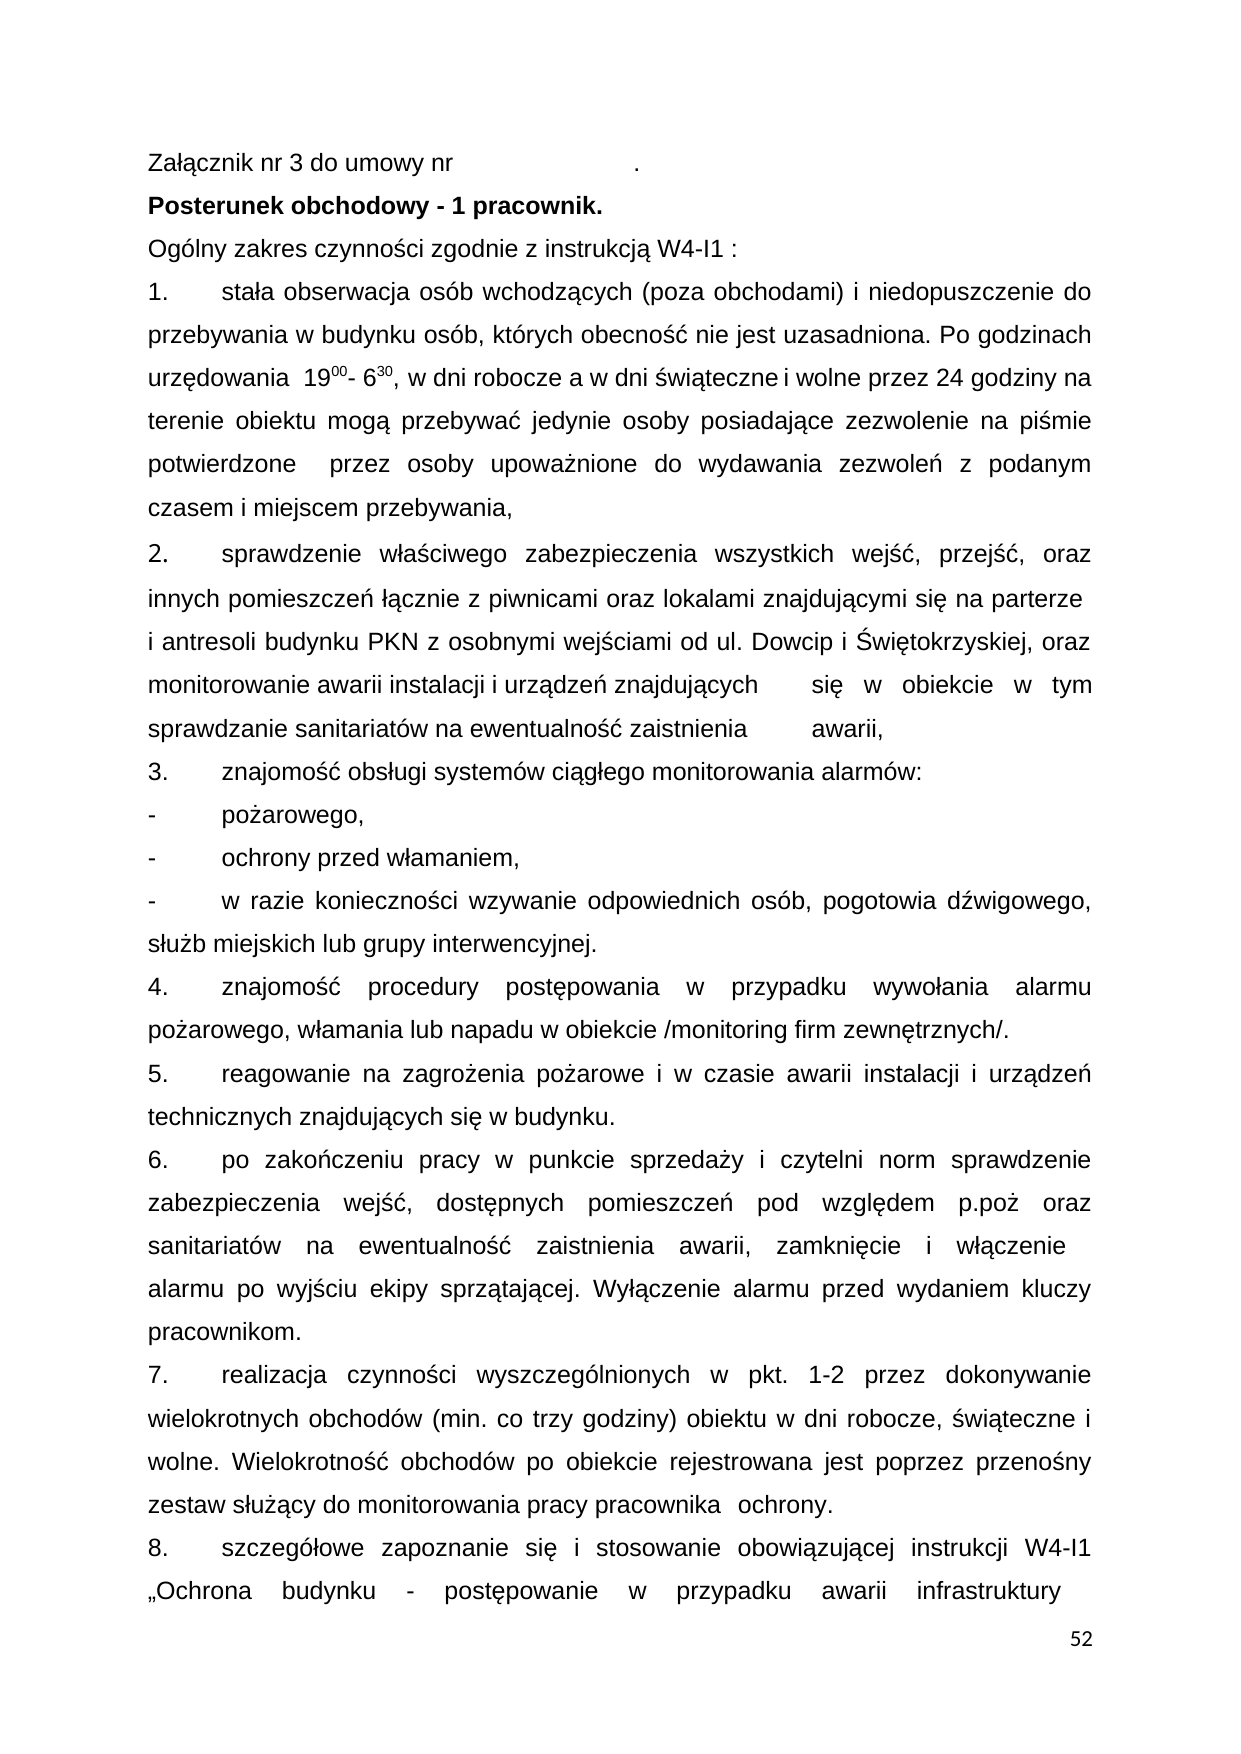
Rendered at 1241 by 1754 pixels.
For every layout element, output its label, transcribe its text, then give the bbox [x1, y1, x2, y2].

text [148, 1533, 1093, 1605]
text - w razie konieczności wzywanie odpowiednich osób, pogotowia dźwigowego, służb miejskich lub grupy interwencyjnej. [148, 886, 1093, 958]
text 4. znajomość procedury postępowania w przypadku wywołania alarmu pożarowego, włamania lub napadu w obiekcie /monitoring firm zewnętrznych/. [148, 972, 1093, 1044]
text 2. sprawdzenie właściwego zabezpieczenia wszystkich wejść, przejść, oraz innych pomieszczeń łącznie z piwnicami oraz lokalami znajdującymi się na parterze i antresoli budynku PKN z osobnymi wejściami od ul. Dowcip i Świętokrzyskiej, oraz monitorowanie awarii instalacji i urządzeń znajdujących się w obiekcie w tym sprawdzanie sanitariatów na ewentualność zaistnienia awarii, [148, 536, 1093, 742]
text - ochrony przed włamaniem, [148, 843, 1093, 872]
text Ogólny zakres czynności zgodnie z instrukcją W4-I1 : [148, 234, 1093, 263]
text 6. po zakończeniu pracy w punkcie sprzedaży i czytelni norm sprawdzenie zabezpieczenia wejść, dostępnych pomieszczeń pod względem p.poż oraz sanitariatów na ewentualność zaistnienia awarii, zamknięcie i włączenie alarmu po wyjściu ekipy sprzątającej. Wyłączenie alarmu przed wydaniem kluczy pracownikom. [148, 1145, 1093, 1346]
text - pożarowego, [148, 800, 1093, 828]
text 5. reagowanie na zagrożenia pożarowe i w czasie awarii instalacji i urządzeń technicznych znajdujących się w budynku. [148, 1058, 1093, 1130]
text 1. stała obserwacja osób wchodzących (poza obchodami) i niedopuszczenie do przebywania w budynku osób, których obecność nie jest uzasadniona. Po godzinach urzędowania 1900- 630, w dni robocze a w dni świąteczne i wolne przez 24 godziny na terenie obiektu mogą przebywać jedynie osoby posiadające zezwolenie na piśmie potwierdzone przez osoby upoważnione do wydawania zezwoleń z podanym czasem i miejscem przebywania, [148, 277, 1093, 521]
text 7. realizacja czynności wyszczególnionych w pkt. 1-2 przez dokonywanie wielokrotnych obchodów (min. co trzy godziny) obiektu w dni robocze, świąteczne i wolne. Wielokrotność obchodów po obiekcie rejestrowana jest poprzez przenośny zestaw służący do monitorowania pracy pracownika ochrony. [148, 1360, 1093, 1518]
text Posterunek obchodowy - 1 pracownik. [148, 191, 1093, 219]
text 3. znajomość obsługi systemów ciągłego monitorowania alarmów: [148, 757, 1093, 785]
text Załącznik nr 3 do umowy nr . [148, 148, 1093, 176]
